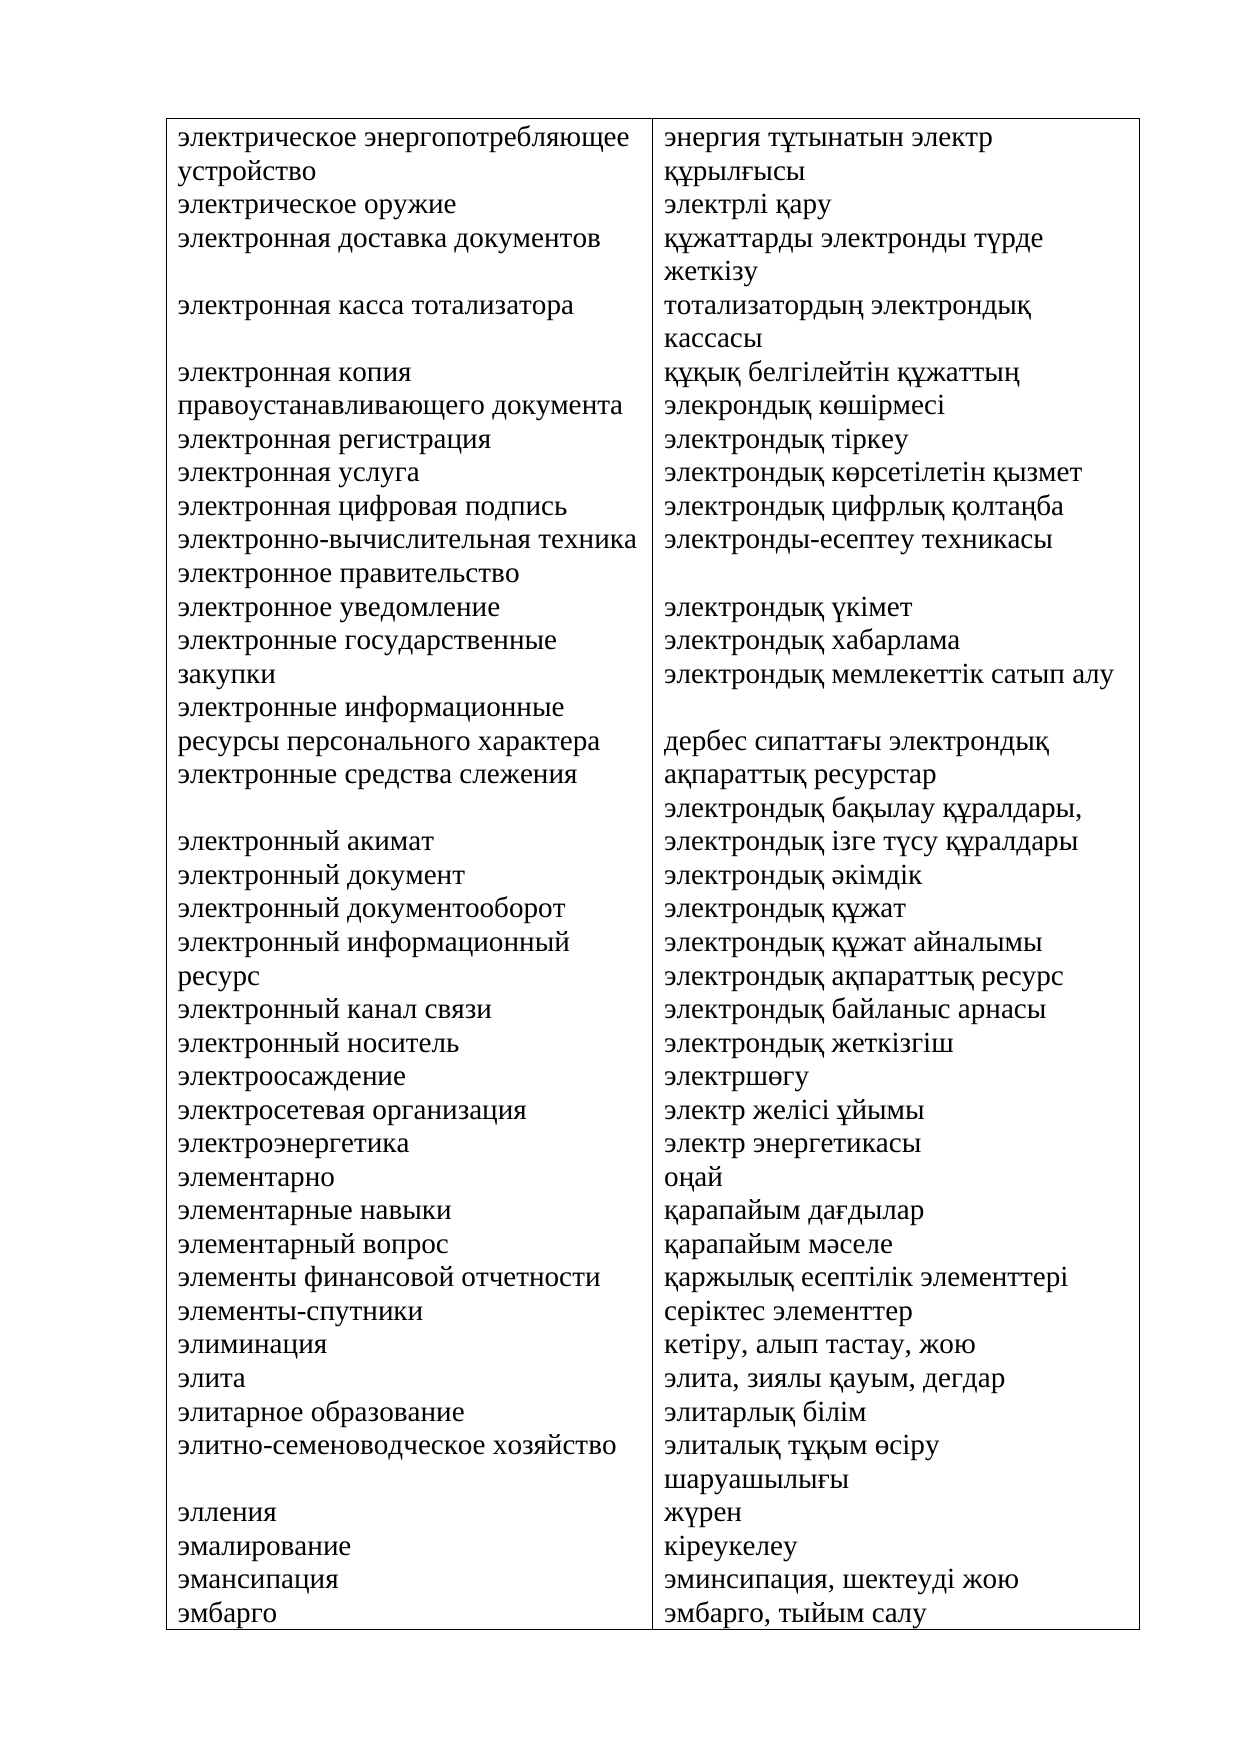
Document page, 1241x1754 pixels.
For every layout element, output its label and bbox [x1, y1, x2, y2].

table_header [653, 119, 1139, 1628]
table_header [167, 119, 652, 1628]
